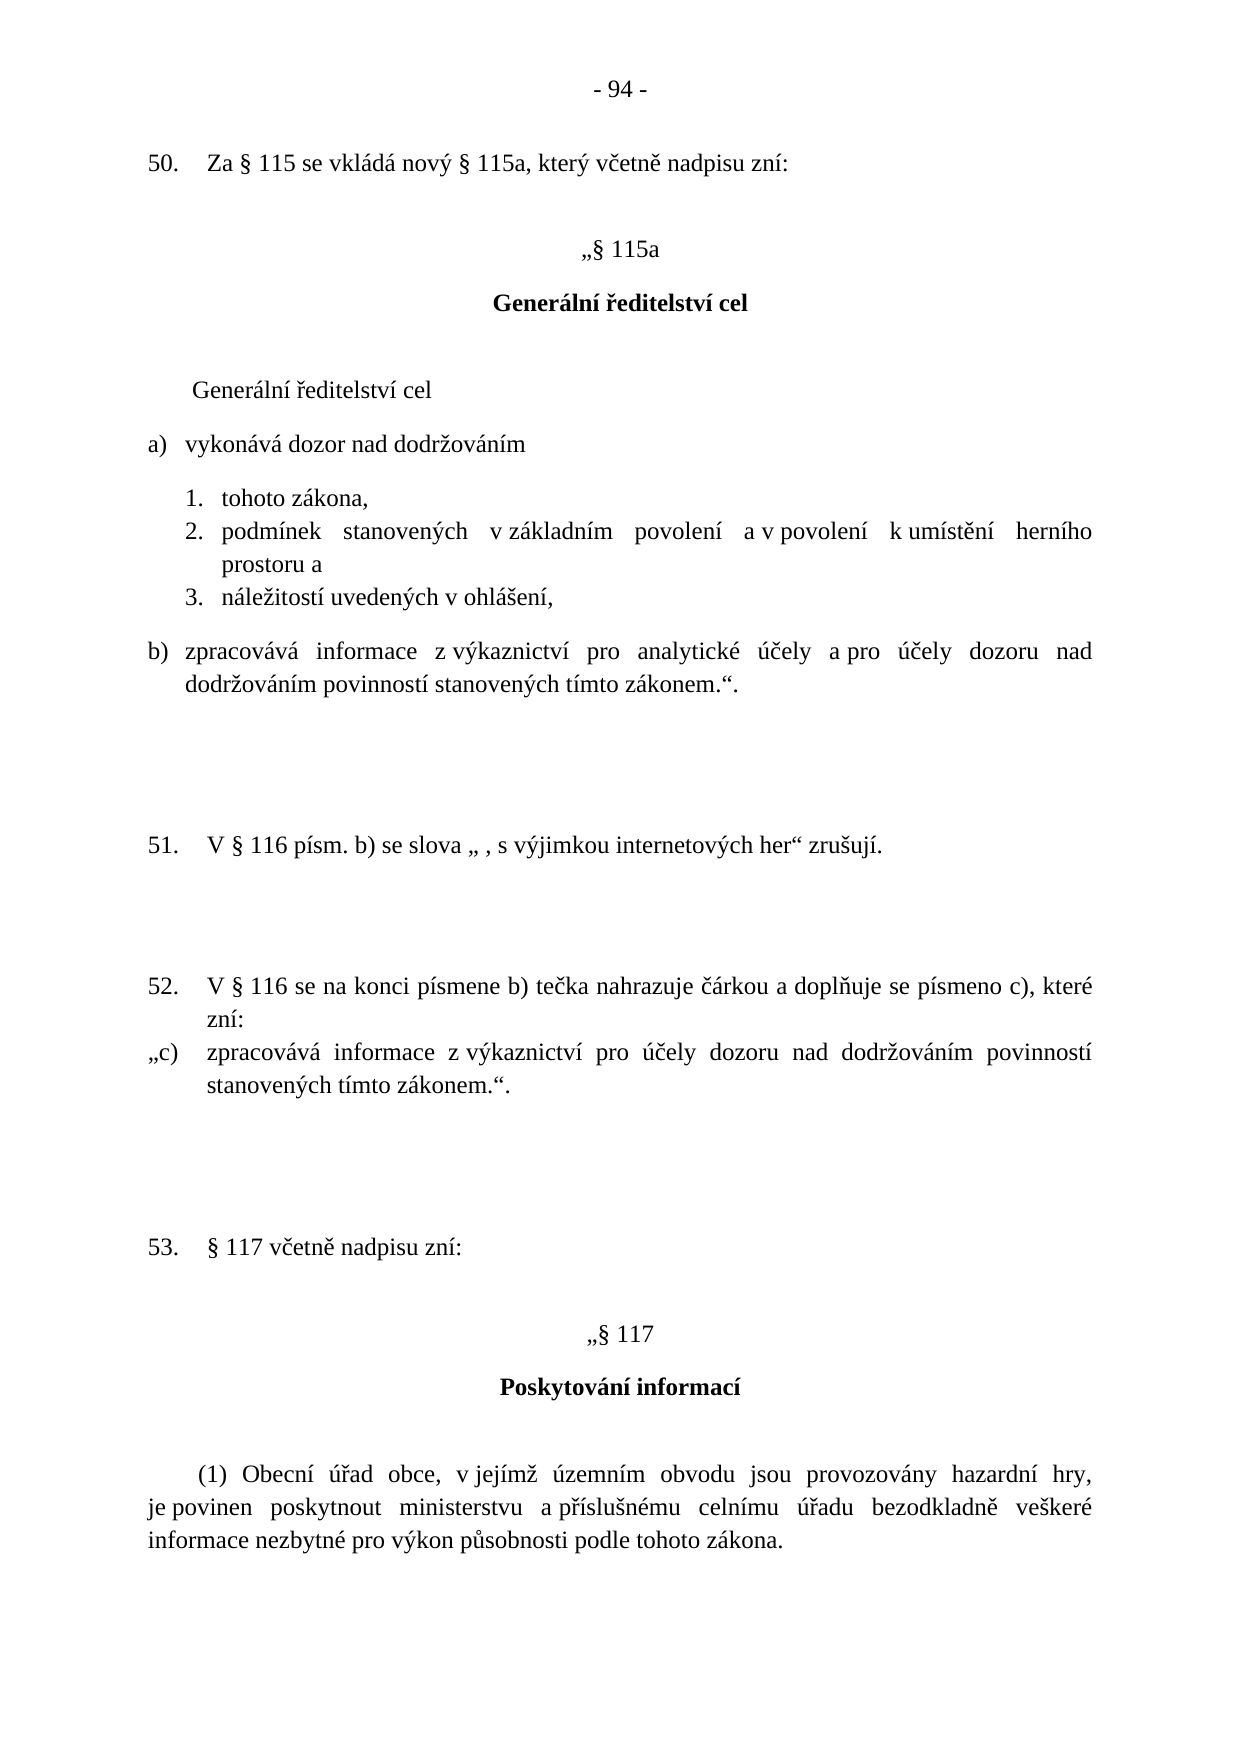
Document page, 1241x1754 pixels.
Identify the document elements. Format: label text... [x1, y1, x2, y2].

list a) vykonává dozor nad dodržováním [148, 429, 1093, 458]
text 1. tohoto zákona, [185, 483, 1093, 512]
text Generální ředitelství cel [148, 375, 1093, 404]
text V § 116 písm. b) se slova „ , s výjimkou internetových her“ zrušují. [148, 830, 1093, 859]
text § 117 včetně nadpisu zní: [148, 1232, 1093, 1261]
text „§ 115a [148, 234, 1093, 263]
text V § 116 se na konci písmene b) tečka nahrazuje čárkou a doplňuje se písmeno c), které zní: [148, 971, 1093, 1033]
list „§ 117 [148, 1319, 1093, 1347]
text Za § 115 se vkládá nový § 115a, který včetně nadpisu zní: [148, 148, 1093, 176]
list Poskytování informací [148, 1372, 1093, 1401]
text 2. podmínek stanovených v základním povolení a v povolení k umístění herního prostoru a [185, 516, 1093, 578]
text „c) zpracovává informace z výkaznictví pro účely dozoru nad dodržováním povinností stanovených tímto zákonem.“. [148, 1037, 1093, 1099]
text Generální ředitelství cel [148, 288, 1093, 317]
text b) zpracovává informace z výkaznictví pro analytické účely a pro účely dozoru nad dodržováním povinností stanovených tímto zákonem.“. [148, 636, 1093, 698]
text 3. náležitostí uvedených v ohlášení, [185, 582, 1093, 611]
text (1) Obecní úřad obce, v jejímž územním obvodu jsou provozovány hazardní hry, je povinen poskytnout ministerstvu a příslušnému celnímu úřadu bezodkladně veškeré informace nezbytné pro výkon působnosti podle tohoto zákona. [148, 1459, 1093, 1554]
